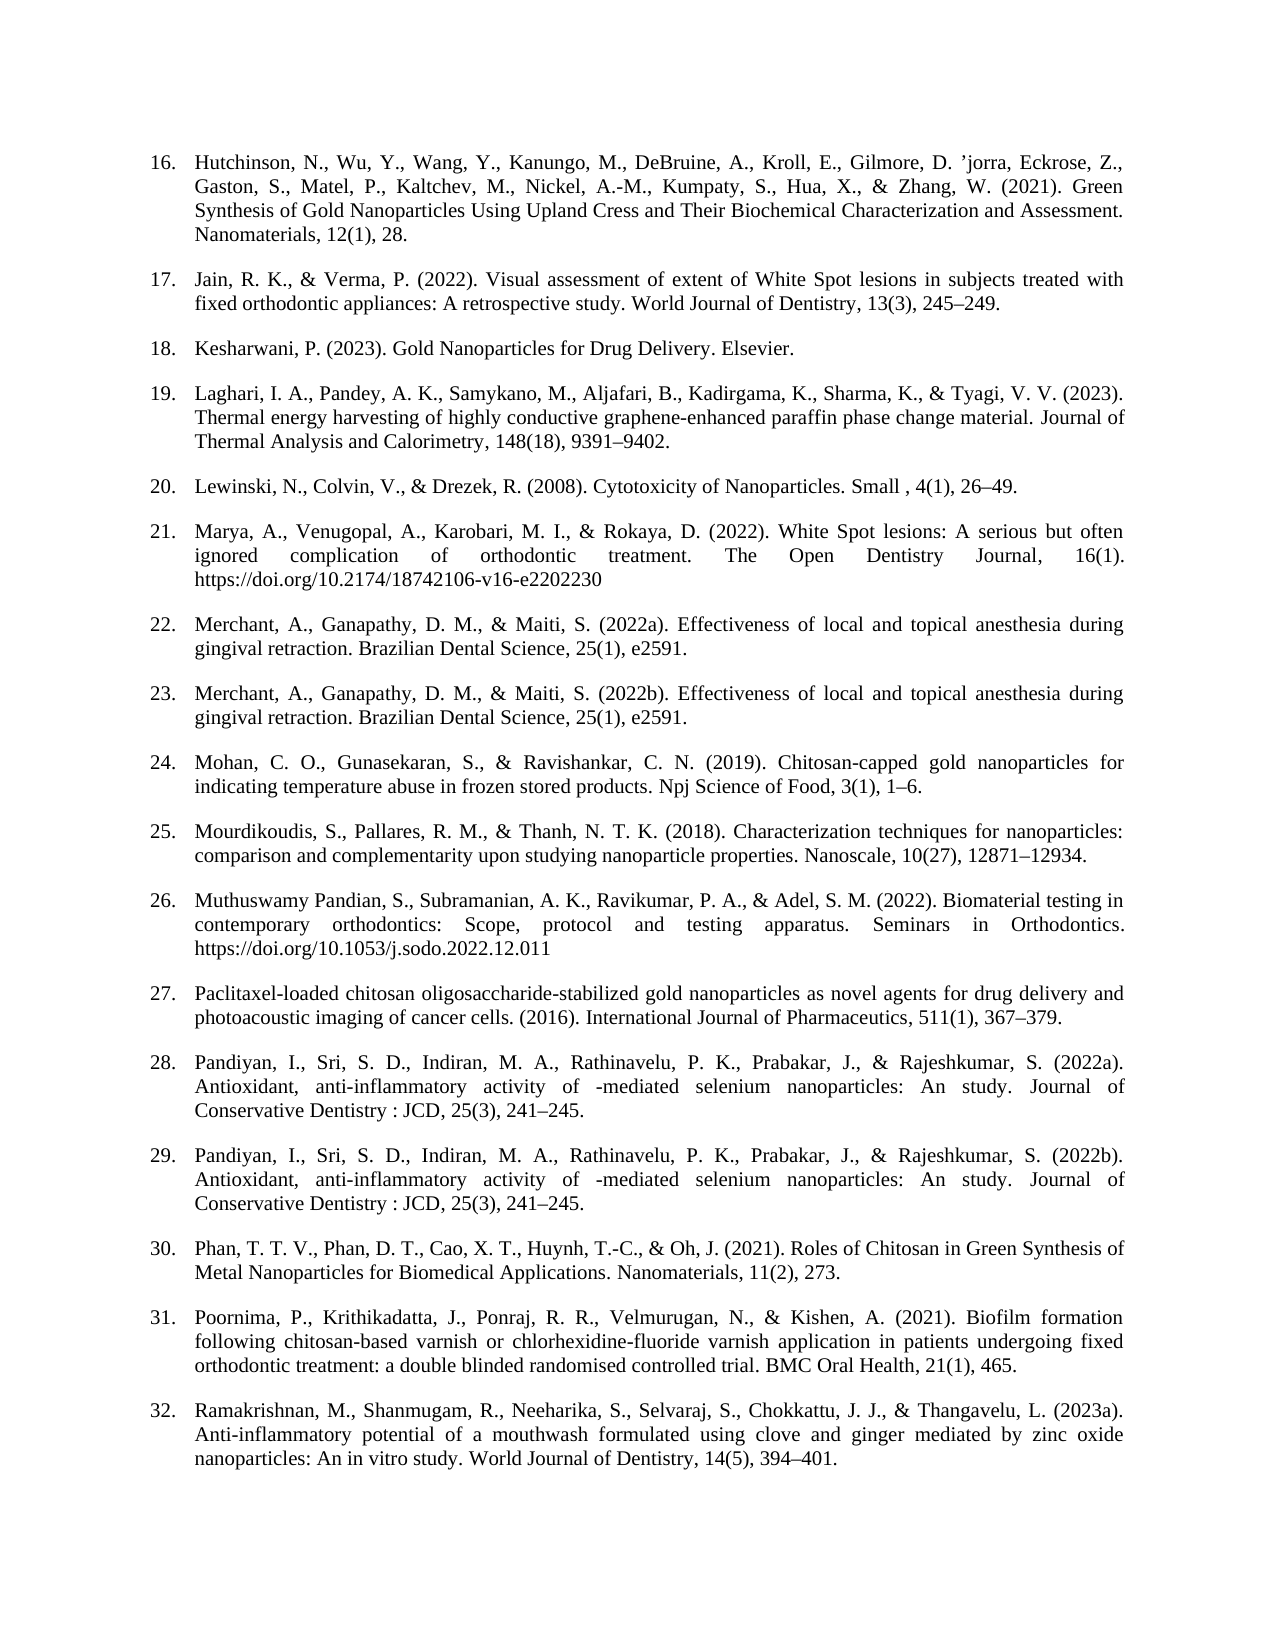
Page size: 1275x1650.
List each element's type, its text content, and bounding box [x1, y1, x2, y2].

text Phan, T. T. V., Phan, D. T., Cao, X. T., Huynh, T.-C., & Oh, J. (2021). Roles of Chitosan in Green Synthesis of Metal Nanoparticles for Biomedical Applications. Nanomaterials, 11(2), 273. [150, 1236, 1125, 1284]
text Hutchinson, N., Wu, Y., Wang, Y., Kanungo, M., DeBruine, A., Kroll, E., Gilmore, D. ’jorra, Eckrose, Z., Gaston, S., Matel, P., Kaltchev, M., Nickel, A.-M., Kumpaty, S., Hua, X., & Zhang, W. (2021). Green Synthesis of Gold Nanoparticles Using Upland Cress and Their Biochemical Characterization and Assessment. Nanomaterials, 12(1), 28. [150, 150, 1125, 246]
text Ramakrishnan, M., Shanmugam, R., Neeharika, S., Selvaraj, S., Chokkattu, J. J., & Thangavelu, L. (2023a). Anti-inflammatory potential of a mouthwash formulated using clove and ginger mediated by zinc oxide nanoparticles: An in vitro study. World Journal of Dentistry, 14(5), 394–401. [150, 1398, 1125, 1470]
text Laghari, I. A., Pandey, A. K., Samykano, M., Aljafari, B., Kadirgama, K., Sharma, K., & Tyagi, V. V. (2023). Thermal energy harvesting of highly conductive graphene-enhanced paraffin phase change material. Journal of Thermal Analysis and Calorimetry, 148(18), 9391–9402. [150, 381, 1125, 453]
text Marya, A., Venugopal, A., Karobari, M. I., & Rokaya, D. (2022). White Spot lesions: A serious but often ignored complication of orthodontic treatment. The Open Dentistry Journal, 16(1). https://doi.org/10.2174/18742106-v16-e2202230 [150, 519, 1125, 591]
text Paclitaxel-loaded chitosan oligosaccharide-stabilized gold nanoparticles as novel agents for drug delivery and photoacoustic imaging of cancer cells. (2016). International Journal of Pharmaceutics, 511(1), 367–379. [150, 981, 1125, 1029]
text Poornima, P., Krithikadatta, J., Ponraj, R. R., Velmurugan, N., & Kishen, A. (2021). Biofilm formation following chitosan-based varnish or chlorhexidine-fluoride varnish application in patients undergoing fixed orthodontic treatment: a double blinded randomised controlled trial. BMC Oral Health, 21(1), 465. [150, 1305, 1125, 1377]
text Merchant, A., Ganapathy, D. M., & Maiti, S. (2022b). Effectiveness of local and topical anesthesia during gingival retraction. Brazilian Dental Science, 25(1), e2591. [150, 681, 1125, 729]
text Merchant, A., Ganapathy, D. M., & Maiti, S. (2022a). Effectiveness of local and topical anesthesia during gingival retraction. Brazilian Dental Science, 25(1), e2591. [150, 612, 1125, 660]
text Jain, R. K., & Verma, P. (2022). Visual assessment of extent of White Spot lesions in subjects treated with fixed orthodontic appliances: A retrospective study. World Journal of Dentistry, 13(3), 245–249. [150, 267, 1125, 315]
text Mourdikoudis, S., Pallares, R. M., & Thanh, N. T. K. (2018). Characterization techniques for nanoparticles: comparison and complementarity upon studying nanoparticle properties. Nanoscale, 10(27), 12871–12934. [150, 819, 1125, 867]
text Muthuswamy Pandian, S., Subramanian, A. K., Ravikumar, P. A., & Adel, S. M. (2022). Biomaterial testing in contemporary orthodontics: Scope, protocol and testing apparatus. Seminars in Orthodontics. https://doi.org/10.1053/j.sodo.2022.12.011 [150, 888, 1125, 960]
text Lewinski, N., Colvin, V., & Drezek, R. (2008). Cytotoxicity of Nanoparticles. Small , 4(1), 26–49. [150, 474, 1125, 498]
text Mohan, C. O., Gunasekaran, S., & Ravishankar, C. N. (2019). Chitosan-capped gold nanoparticles for indicating temperature abuse in frozen stored products. Npj Science of Food, 3(1), 1–6. [150, 750, 1125, 798]
text Pandiyan, I., Sri, S. D., Indiran, M. A., Rathinavelu, P. K., Prabakar, J., & Rajeshkumar, S. (2022b). Antioxidant, anti-inflammatory activity of -mediated selenium nanoparticles: An study. Journal of Conservative Dentistry : JCD, 25(3), 241–245. [150, 1143, 1125, 1215]
text Pandiyan, I., Sri, S. D., Indiran, M. A., Rathinavelu, P. K., Prabakar, J., & Rajeshkumar, S. (2022a). Antioxidant, anti-inflammatory activity of -mediated selenium nanoparticles: An study. Journal of Conservative Dentistry : JCD, 25(3), 241–245. [150, 1050, 1125, 1122]
text Kesharwani, P. (2023). Gold Nanoparticles for Drug Delivery. Elsevier. [150, 336, 1125, 360]
